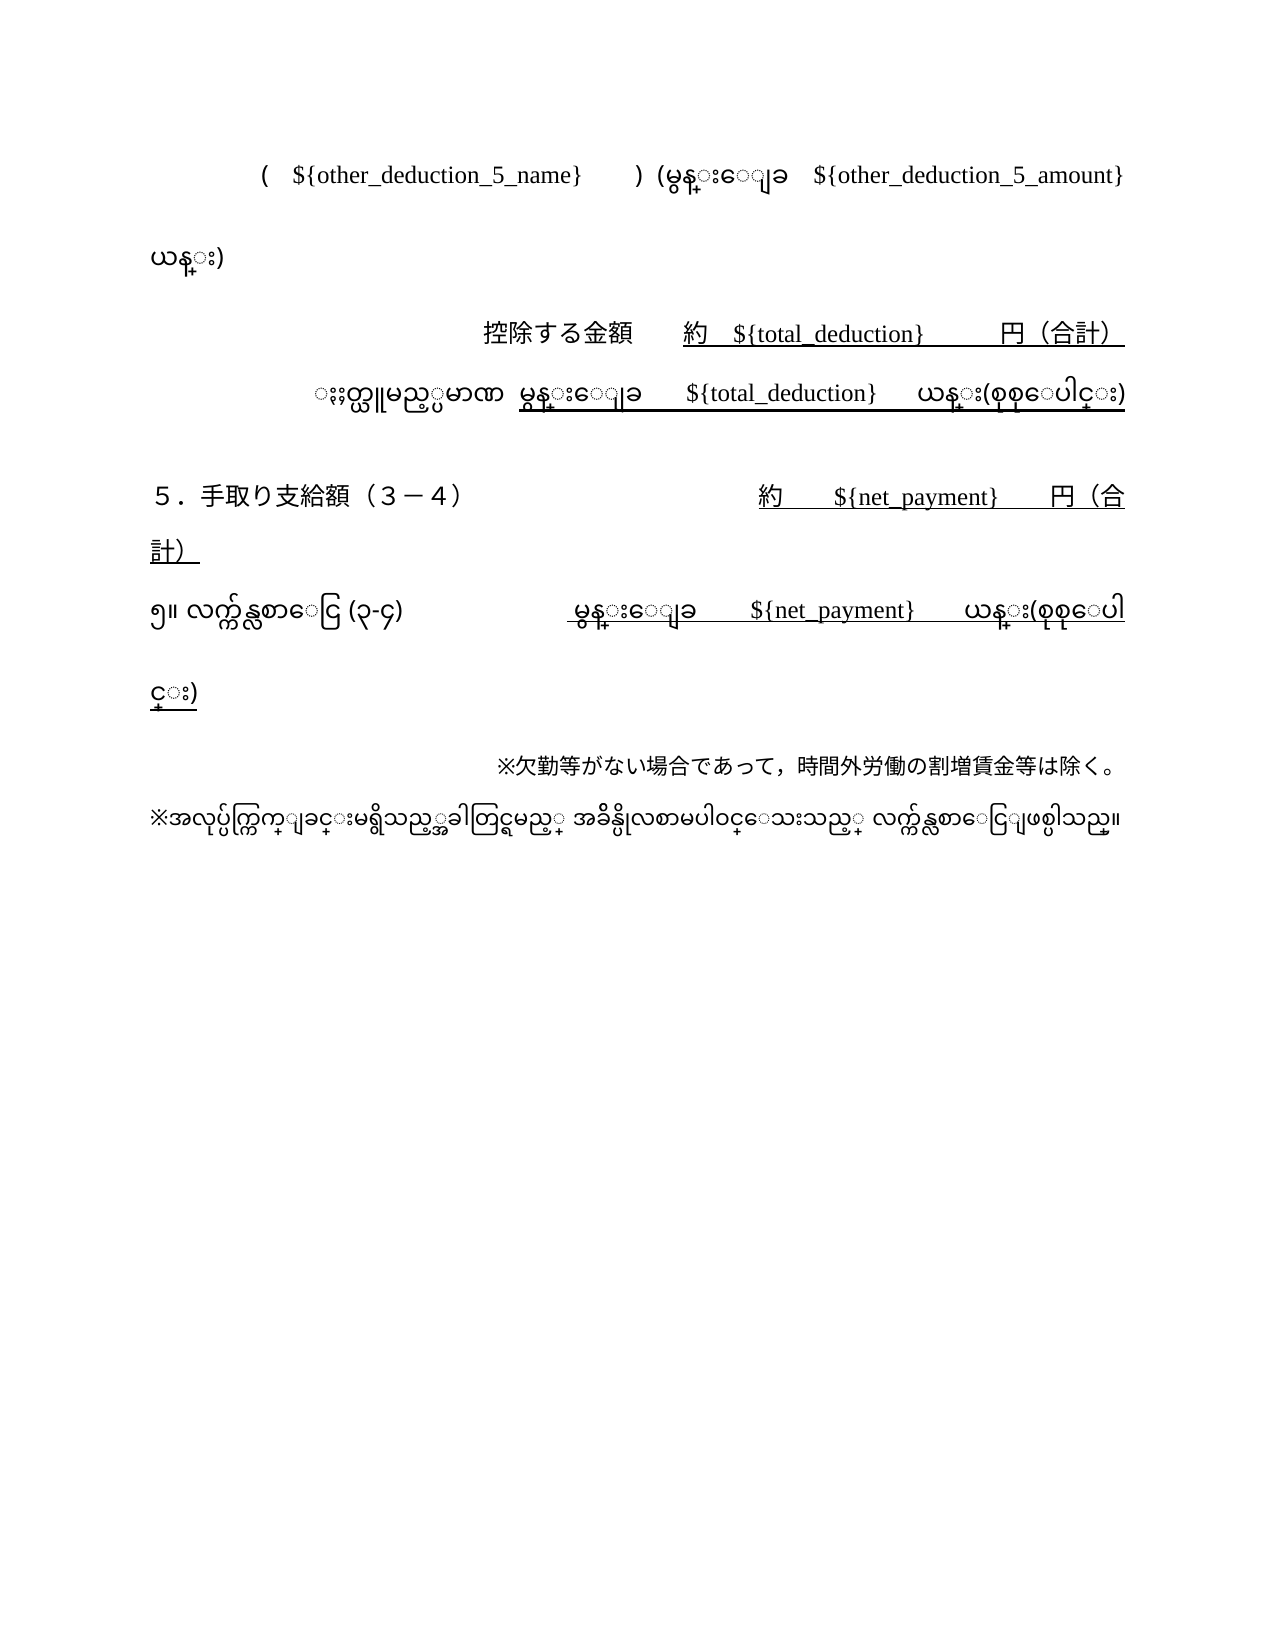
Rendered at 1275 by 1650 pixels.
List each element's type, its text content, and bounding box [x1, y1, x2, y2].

text 控除する金額 約 ${total_deduction} 円（合計） [150, 314, 1125, 350]
text ၅။ လက္က်န္လစာေငြ (၃-၄) မွန္းေျခ ${net_payment} ယန္း(စုစုေပါင္း) [150, 585, 1125, 722]
text ※欠勤等がない場合であって，時間外労働の割増賃金等は除く。 [150, 749, 1125, 781]
text ５．手取り支給額（３－４） 約 ${net_payment} 円（合計） [150, 477, 1125, 567]
text ( ${other_deduction_5_name} ) (မွန္းေျခ ${other_deduction_5_amount} ယန္း) [150, 150, 1125, 286]
text ※အလုပ္ပ်က္ကြက္ျခင္းမရွိသည့္အခါတြင္ရမည့္ အခ်ိန္ပိုလစာမပါဝင္ေသးသည့္ လက္က်န္လစာေငြျဖစ္ပါသည္။ [150, 797, 1125, 844]
text ႏႈတ္ယူမည့္ပမာဏ မွန္းေျခ ${total_deduction} ယန္း(စုစုေပါင္း) [150, 368, 1125, 423]
